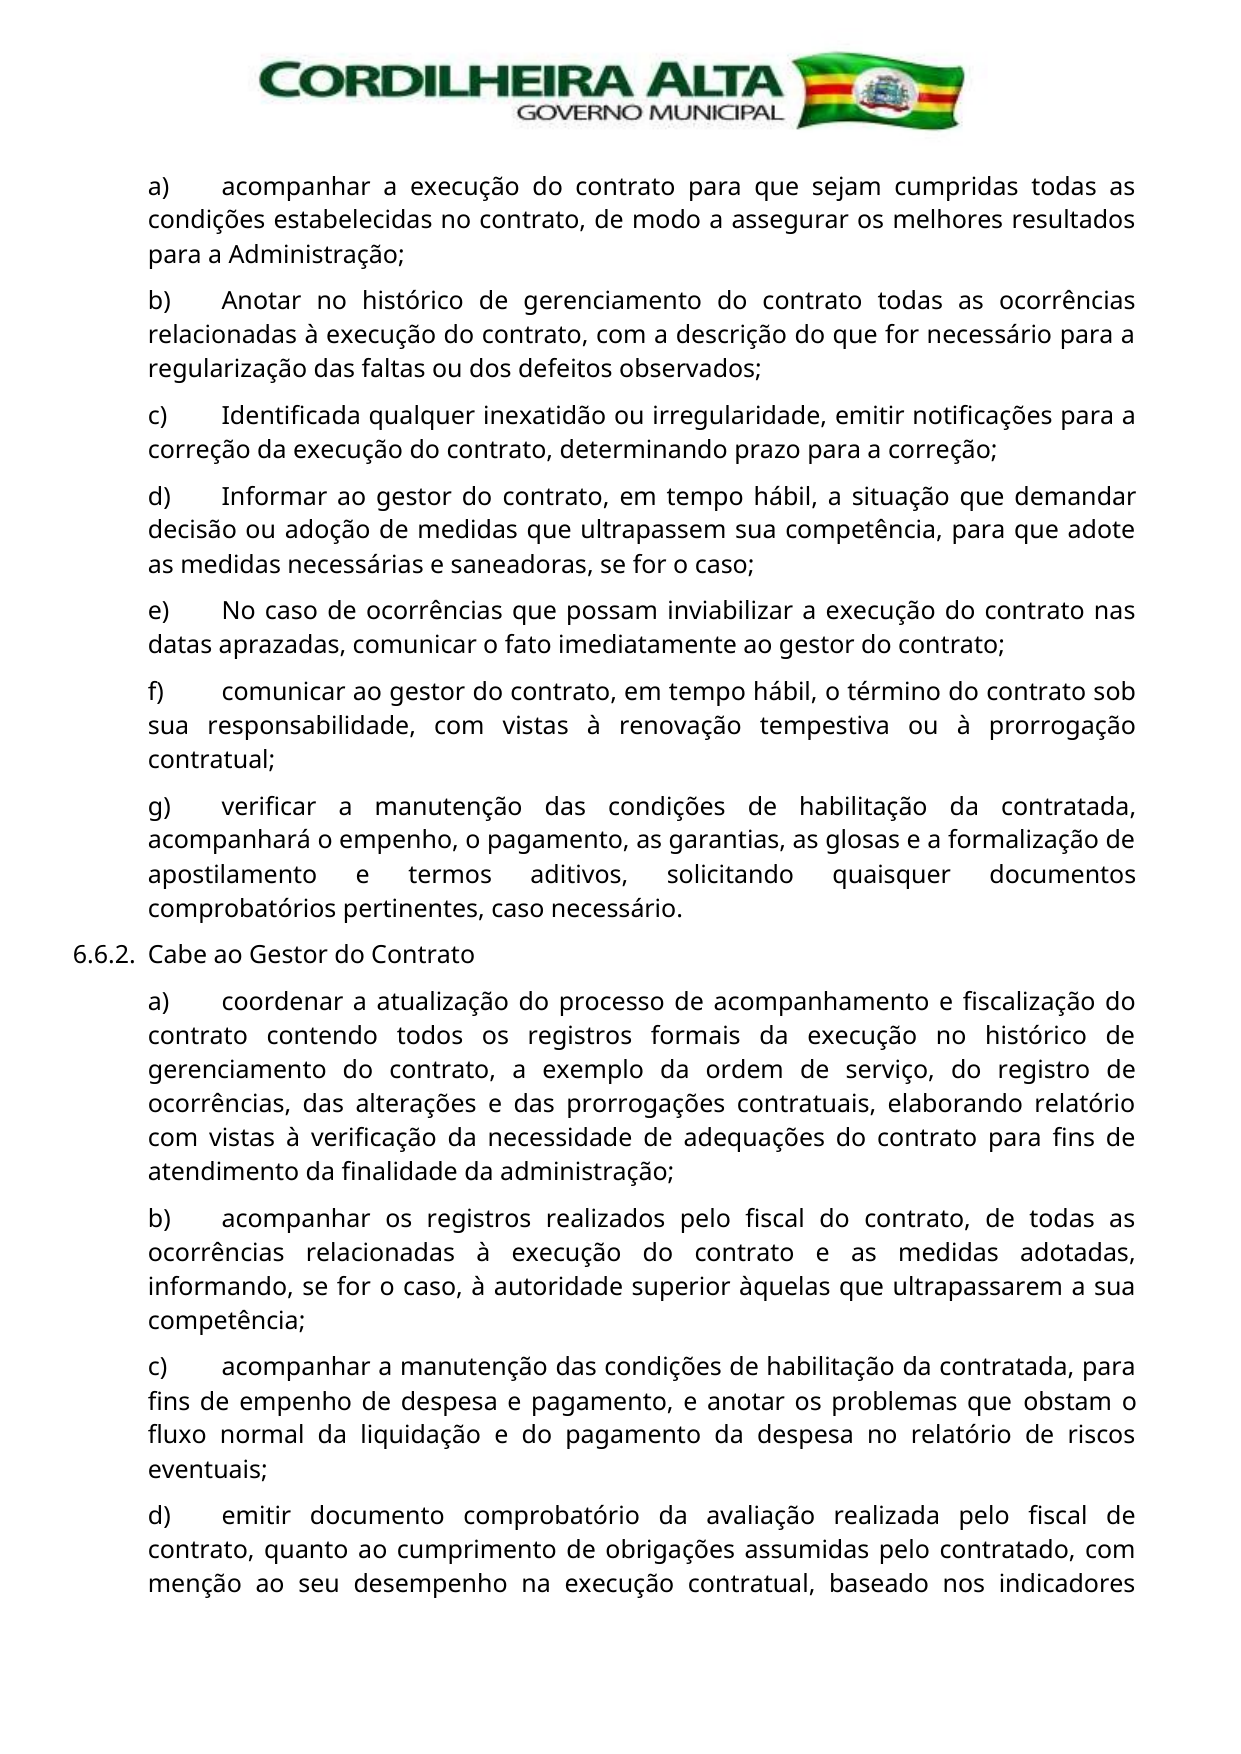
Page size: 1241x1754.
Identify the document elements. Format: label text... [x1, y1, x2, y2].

list Anotar no histórico de gerenciamento do contrato todas as ocorrências relacionadas à execução do contrato, com a descrição do que for necessário para a regularização das faltas ou dos defeitos observados; [148, 283, 1137, 385]
list verificar a manutenção das condições de habilitação da contratada, acompanhará o empenho, o pagamento, as garantias, as glosas e a formalização de apostilamento e termos aditivos, solicitando quaisquer documentos comprobatórios pertinentes, caso necessário. [148, 788, 1137, 924]
list acompanhar a execução do contrato para que sejam cumpridas todas as condições estabelecidas no contrato, de modo a assegurar os melhores resultados para a Administração; [148, 168, 1137, 270]
list No caso de ocorrências que possam inviabilizar a execução do contrato nas datas aprazadas, comunicar o fato imediatamente ao gestor do contrato; [148, 593, 1137, 661]
picture [236, 28, 988, 155]
list Identificada qualquer inexatidão ou irregularidade, emitir notificações para a correção da execução do contrato, determinando prazo para a correção; [148, 397, 1137, 466]
list coordenar a atualização do processo de acompanhamento e fiscalização do contrato contendo todos os registros formais da execução no histórico de gerenciamento do contrato, a exemplo da ordem de serviço, do registro de ocorrências, das alterações e das prorrogações contratuais, elaborando relatório com vistas à verificação da necessidade de adequações do contrato para fins de atendimento da finalidade da administração; [148, 983, 1137, 1188]
list comunicar ao gestor do contrato, em tempo hábil, o término do contrato sob sua responsabilidade, com vistas à renovação tempestiva ou à prorrogação contratual; [148, 673, 1137, 776]
list Informar ao gestor do contrato, em tempo hábil, a situação que demandar decisão ou adoção de medidas que ultrapassem sua competência, para que adote as medidas necessárias e saneadoras, se for o caso; [148, 478, 1137, 580]
list acompanhar os registros realizados pelo fiscal do contrato, de todas as ocorrências relacionadas à execução do contrato e as medidas adotadas, informando, se for o caso, à autoridade superior àquelas que ultrapassarem a sua competência; [148, 1200, 1137, 1337]
list acompanhar a manutenção das condições de habilitação da contratada, para fins de empenho de despesa e pagamento, e anotar os problemas que obstam o fluxo normal da liquidação e do pagamento da despesa no relatório de riscos eventuais; [148, 1349, 1137, 1485]
list Cabe ao Gestor do Contrato [73, 937, 1137, 971]
